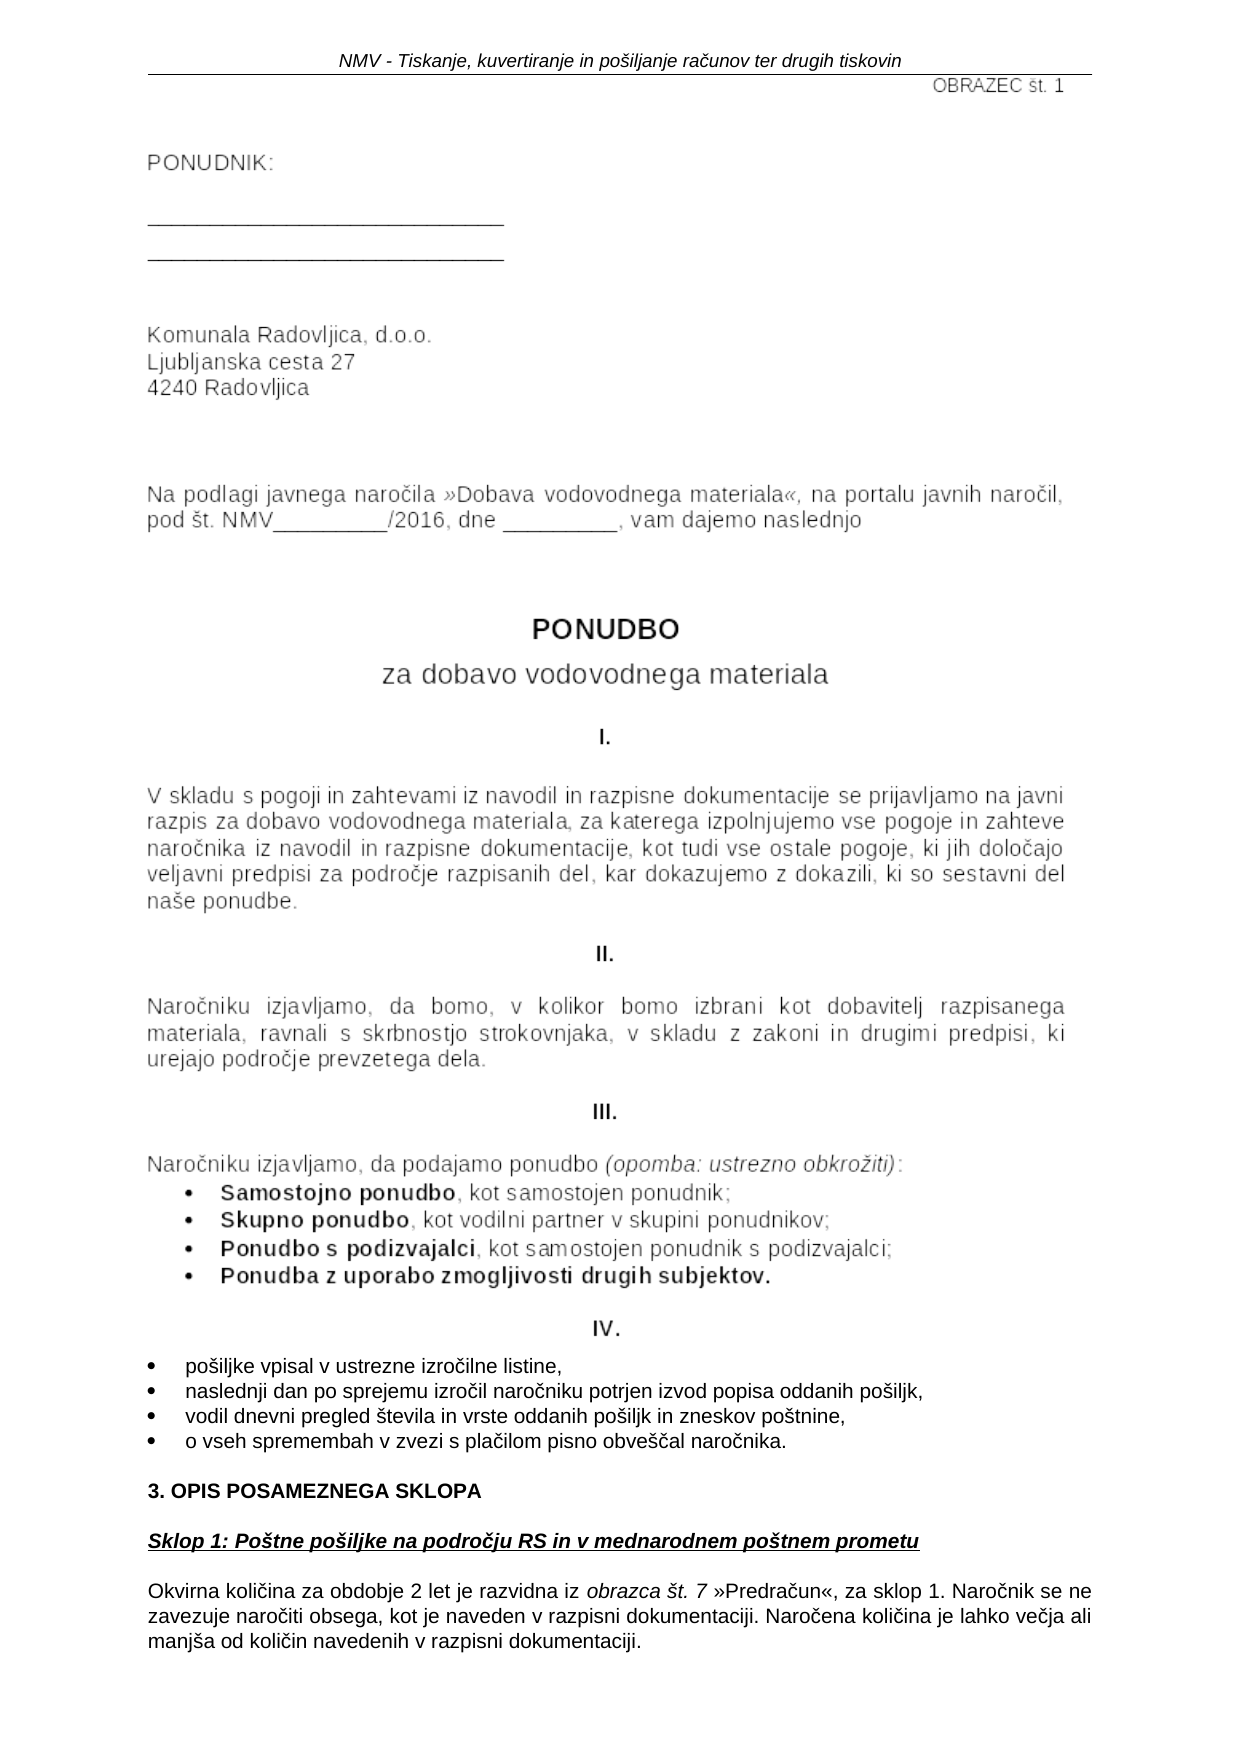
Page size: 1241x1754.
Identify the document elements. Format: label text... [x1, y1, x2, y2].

text Okvirna količina za obdobje 2 let je razvidna iz obrazca št. 7 »Predračun«, za sklop 1. Naročnik se ne zavezuje naročiti obsega, kot je naveden v razpisni dokumentaciji. Naročena količina je lahko večja ali manjša od količin navedenih v razpisni dokumentaciji. [148, 1578, 1092, 1653]
list naslednji dan po sprejemu izročil naročniku potrjen izvod popisa oddanih pošiljk, [148, 1378, 1092, 1403]
list vodil dnevni pregled števila in vrste oddanih pošiljk in zneskov poštnine, [148, 1403, 1092, 1428]
list pošiljke vpisal v ustrezne izročilne listine, [148, 1353, 1092, 1378]
text 3. OPIS POSAMEZNEGA SKLOPA [148, 1478, 1092, 1503]
text Sklop 1: Poštne pošiljke na področju RS in v mednarodnem poštnem prometu [148, 1528, 1092, 1553]
list o vseh spremembah v zvezi s plačilom pisno obveščal naročnika. [148, 1428, 1092, 1453]
